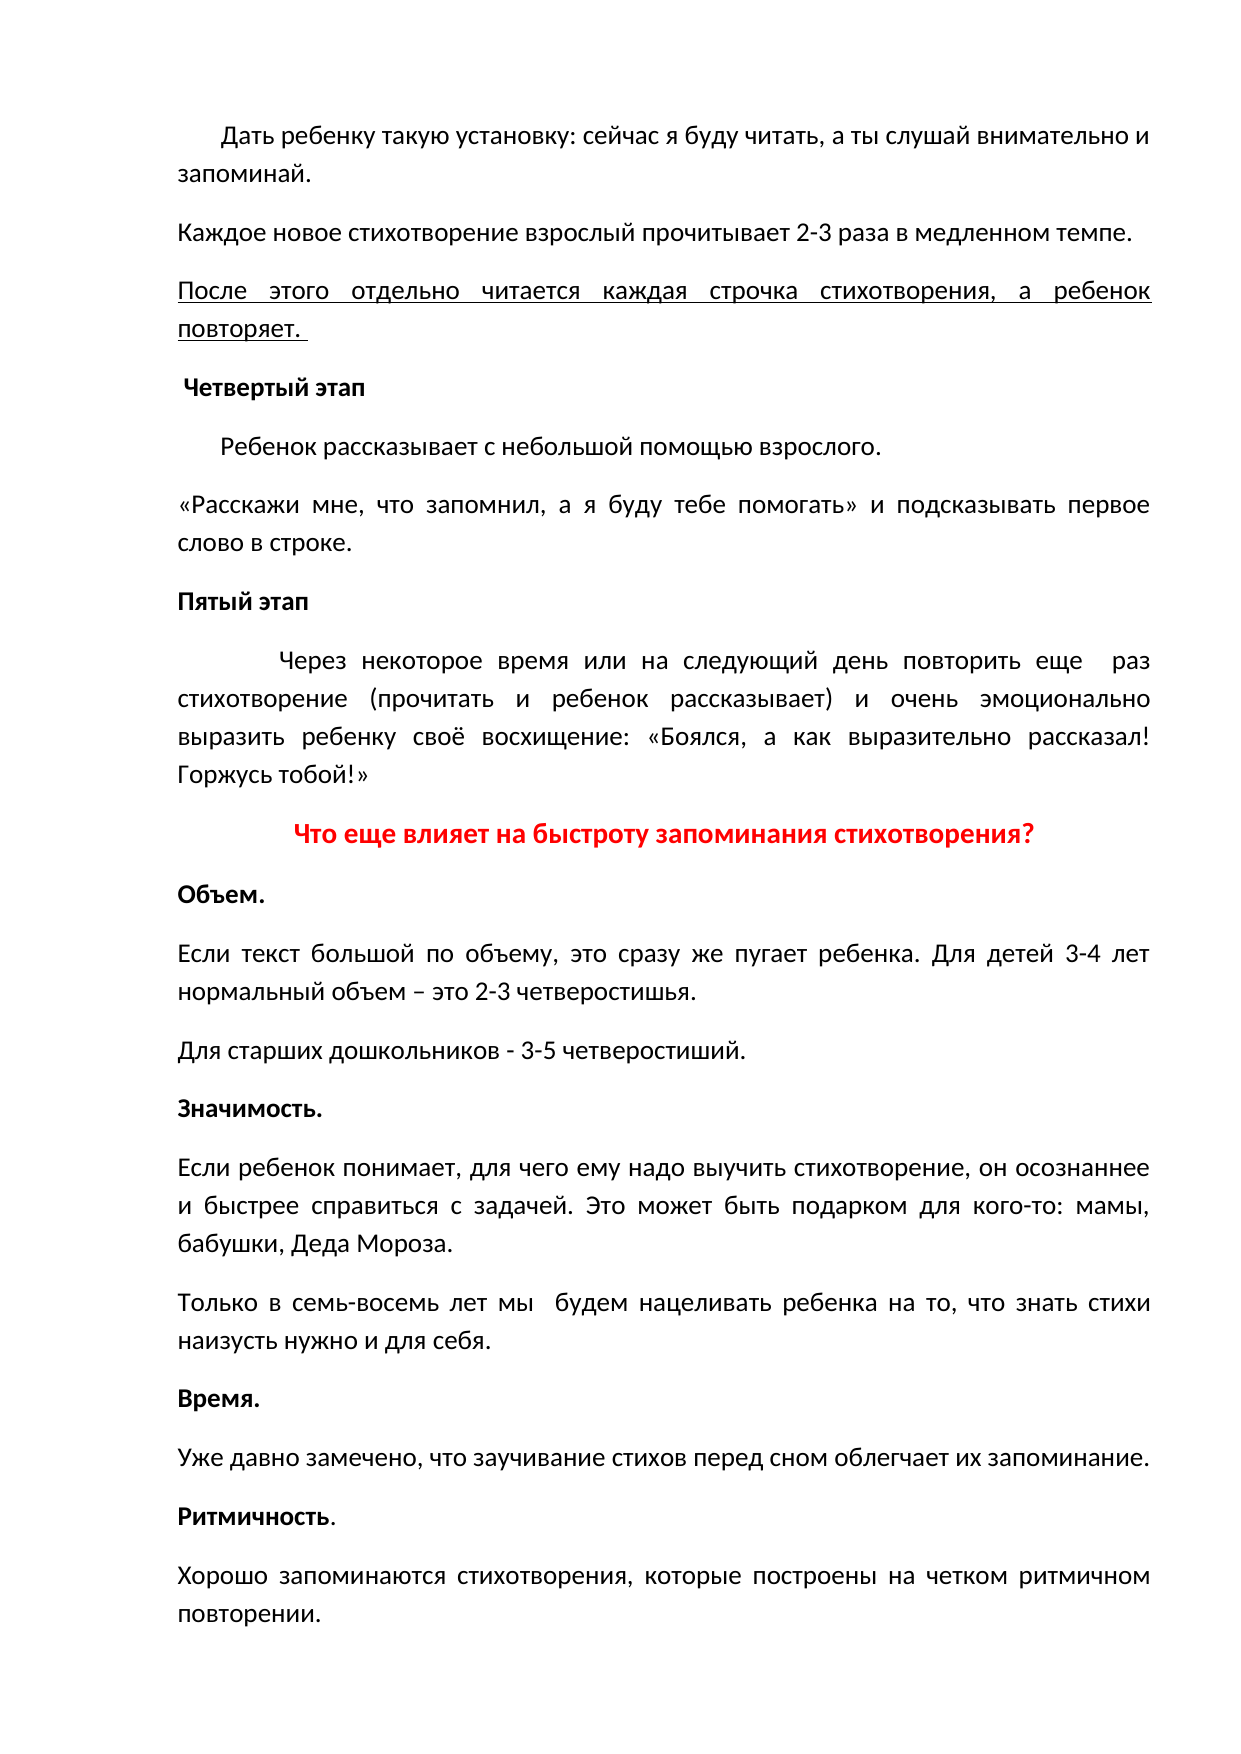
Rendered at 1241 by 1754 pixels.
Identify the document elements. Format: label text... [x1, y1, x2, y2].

text Пятый этап [177, 584, 1152, 617]
text Только в семь-восемь лет мы будем нацеливать ребенка на то, что знать стихи наизусть нужно и для себя. [177, 1285, 1152, 1356]
text После этого отдельно читается каждая строчка стихотворения, а ребенок повторяет. [177, 273, 1152, 302]
text Для старших дошкольников - 3-5 четверостиший. [177, 1033, 1152, 1066]
text Каждое новое стихотворение взрослый прочитывает 2-3 раза в медленном темпе. [177, 215, 1152, 248]
text «Расскажи мне, что запомнил, а я буду тебе помогать» и подсказывать первое слово в строке. [177, 488, 1152, 559]
text Если текст большой по объему, это сразу же пугает ребенка. Для детей 3-4 лет нормальный объем – это 2-3 четверостишья. [177, 936, 1152, 1007]
text Через некоторое время или на следующий день повторить еще раз стихотворение (прочитать и ребенок рассказывает) и очень эмоционально выразить ребенку своё восхищение: «Боялся, а как выразительно рассказал! Горжусь тобой!» [177, 643, 1152, 790]
text Объем. [177, 877, 1152, 910]
text Время. [177, 1382, 1152, 1414]
text Четвертый этап [177, 370, 1152, 403]
text Если ребенок понимает, для чего ему надо выучить стихотворение, он осознаннее и быстрее справиться с задачей. Это может быть подарком для кого-то: мамы, бабушки, Деда Мороза. [177, 1150, 1152, 1259]
text Хорошо запоминаются стихотворения, которые построены на четком ритмичном повторении. [177, 1558, 1152, 1629]
text Ритмичность. [177, 1499, 1152, 1532]
text После этого отдельно читается каждая строчка стихотворения, а ребенок повторяет. [177, 303, 1152, 344]
text Значимость. [177, 1092, 1152, 1124]
text Ребенок рассказывает с небольшой помощью взрослого. [177, 429, 1152, 462]
text Дать ребенку такую установку: сейчас я буду читать, а ты слушай внимательно и запоминай. [177, 118, 1152, 189]
text Что еще влияет на быстроту запоминания стихотворения? [177, 816, 1152, 851]
text Уже давно замечено, что заучивание стихов перед сном облегчает их запоминание. [177, 1440, 1152, 1473]
